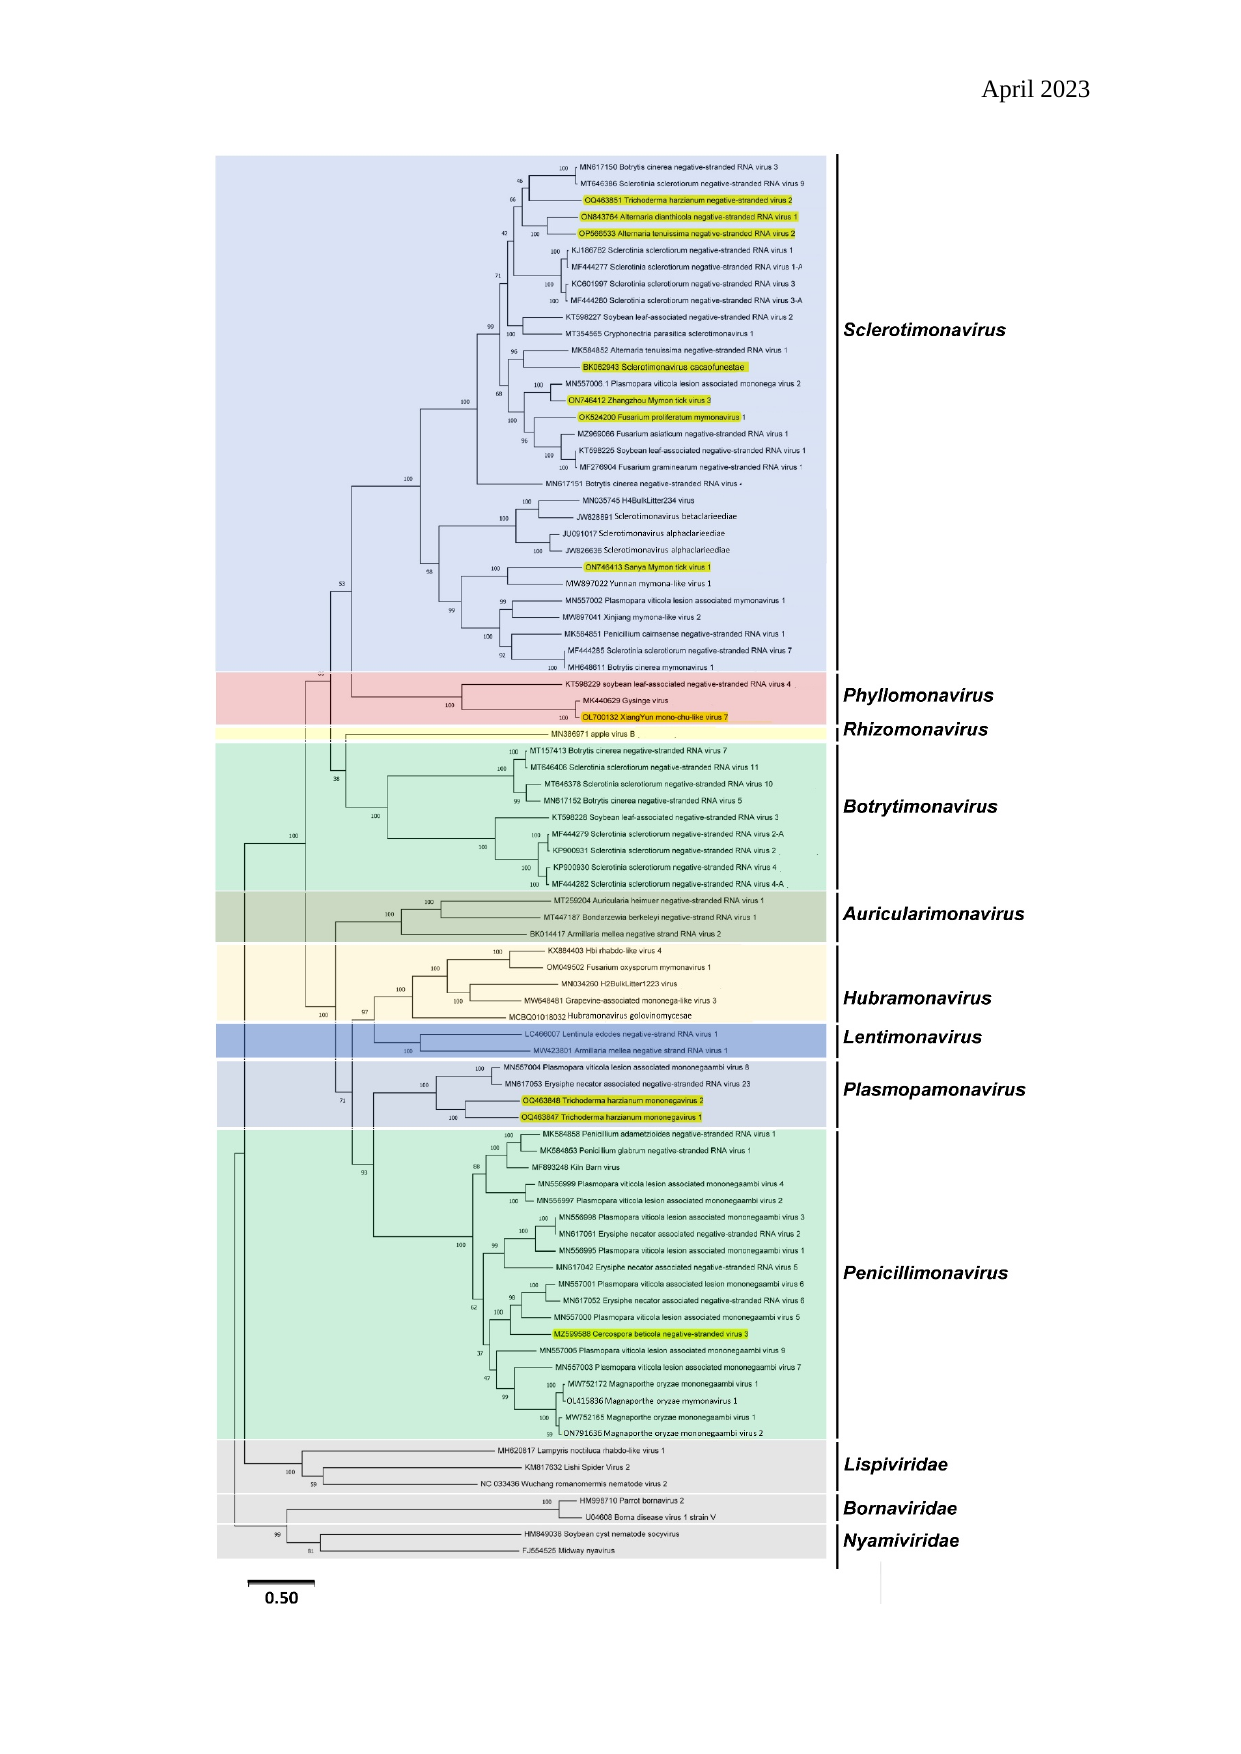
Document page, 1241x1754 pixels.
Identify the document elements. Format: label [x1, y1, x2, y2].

picture [209, 150, 1032, 1604]
